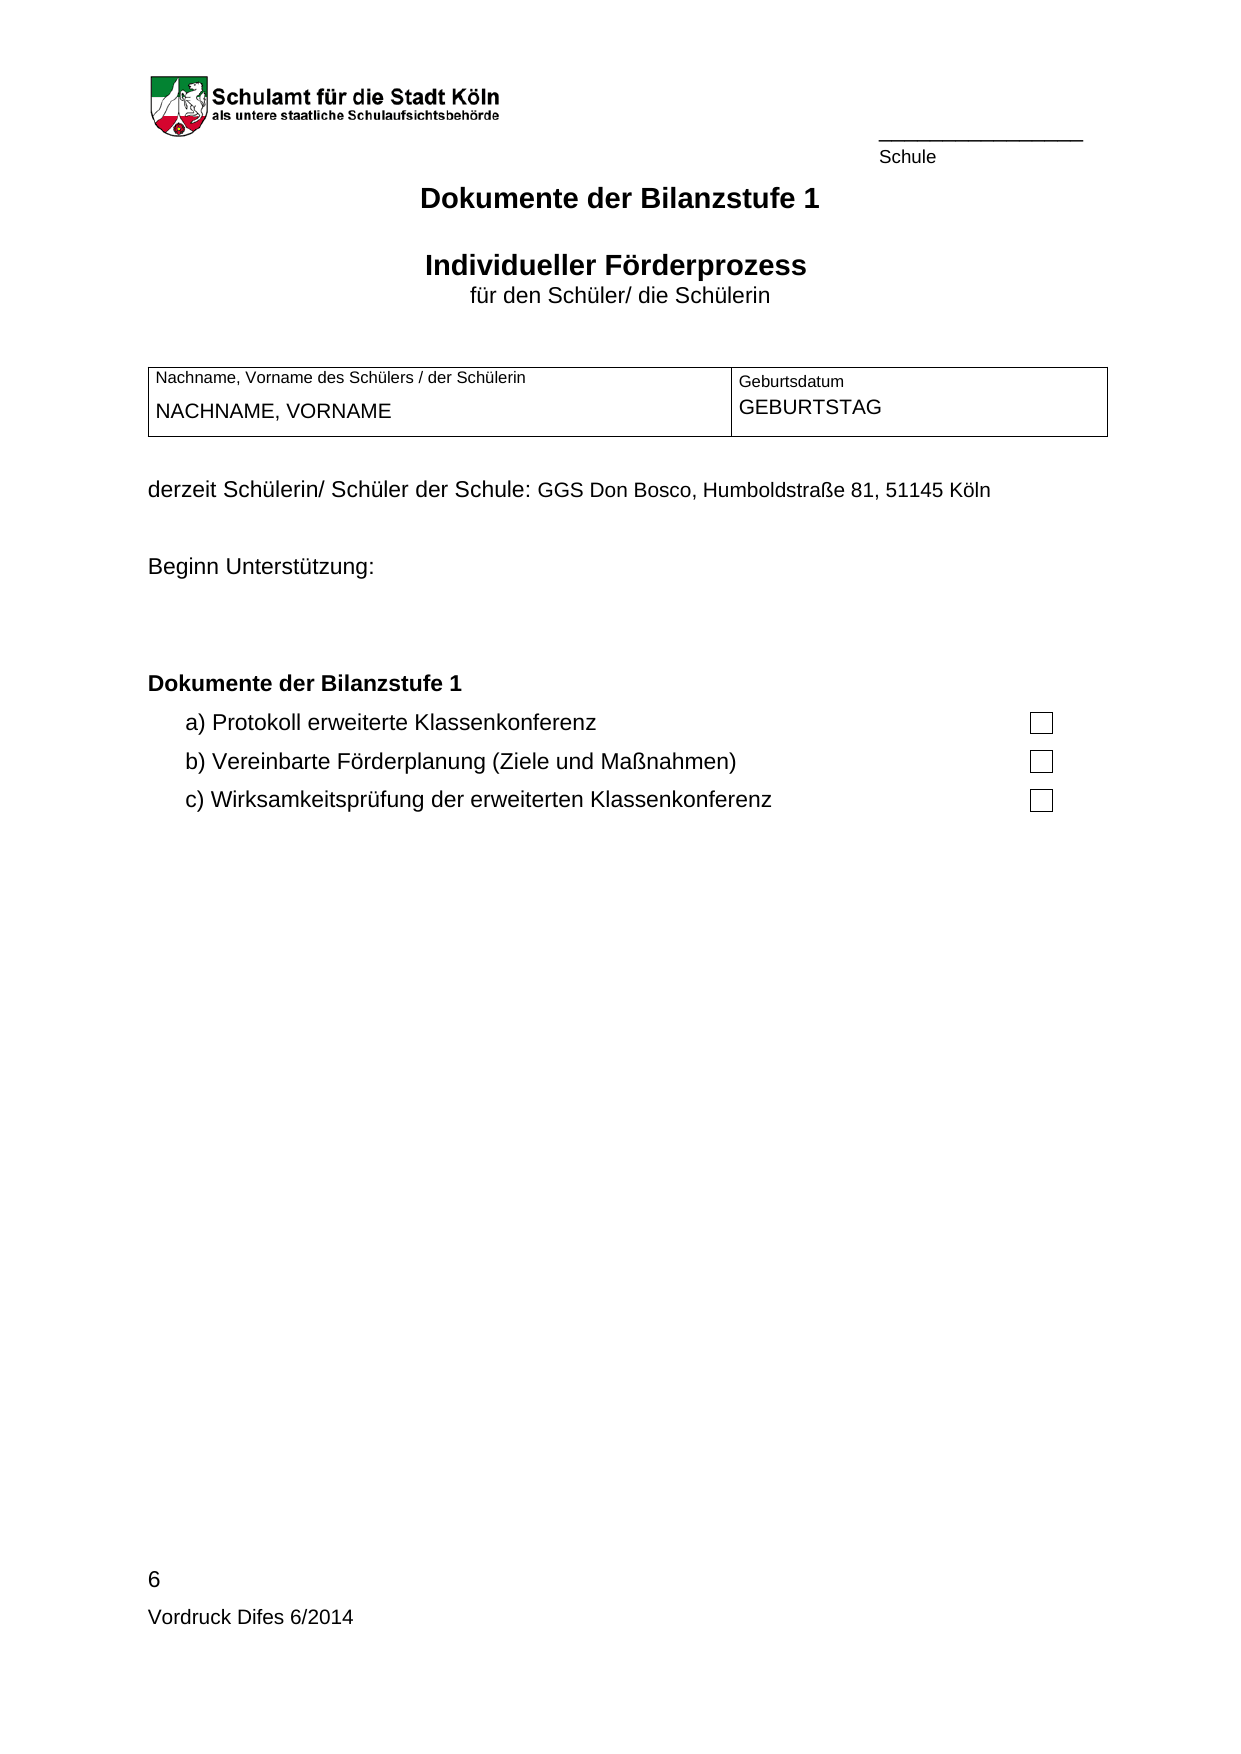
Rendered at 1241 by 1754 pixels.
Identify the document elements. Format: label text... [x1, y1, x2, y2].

text Beginn Unterstützung: [148, 553, 1093, 580]
text Dokumente der Bilanzstufe 1 Individueller Förderprozess für den Schüler/ die Schülerin [148, 181, 1093, 308]
text c) Wirksamkeitsprüfung der erweiterten Klassenkonferenz [185, 786, 1093, 813]
text Dokumente der Bilanzstufe 1 [148, 670, 1093, 696]
table_header Nachname, Vorname des Schülers / der Schülerin NACHNAME, VORNAME [149, 368, 731, 436]
table_header Geburtsdatum GEBURTSTAG [732, 368, 1107, 436]
picture [147, 73, 501, 138]
text a) Protokoll erweiterte Klassenkonferenz [185, 709, 1093, 735]
text b) Vereinbarte Förderplanung (Ziele und Maßnahmen) [185, 748, 1093, 774]
text derzeit Schülerin/ Schüler der Schule: GGS Don Bosco, Humboldstraße 81, 51145 Köln [148, 476, 1093, 502]
